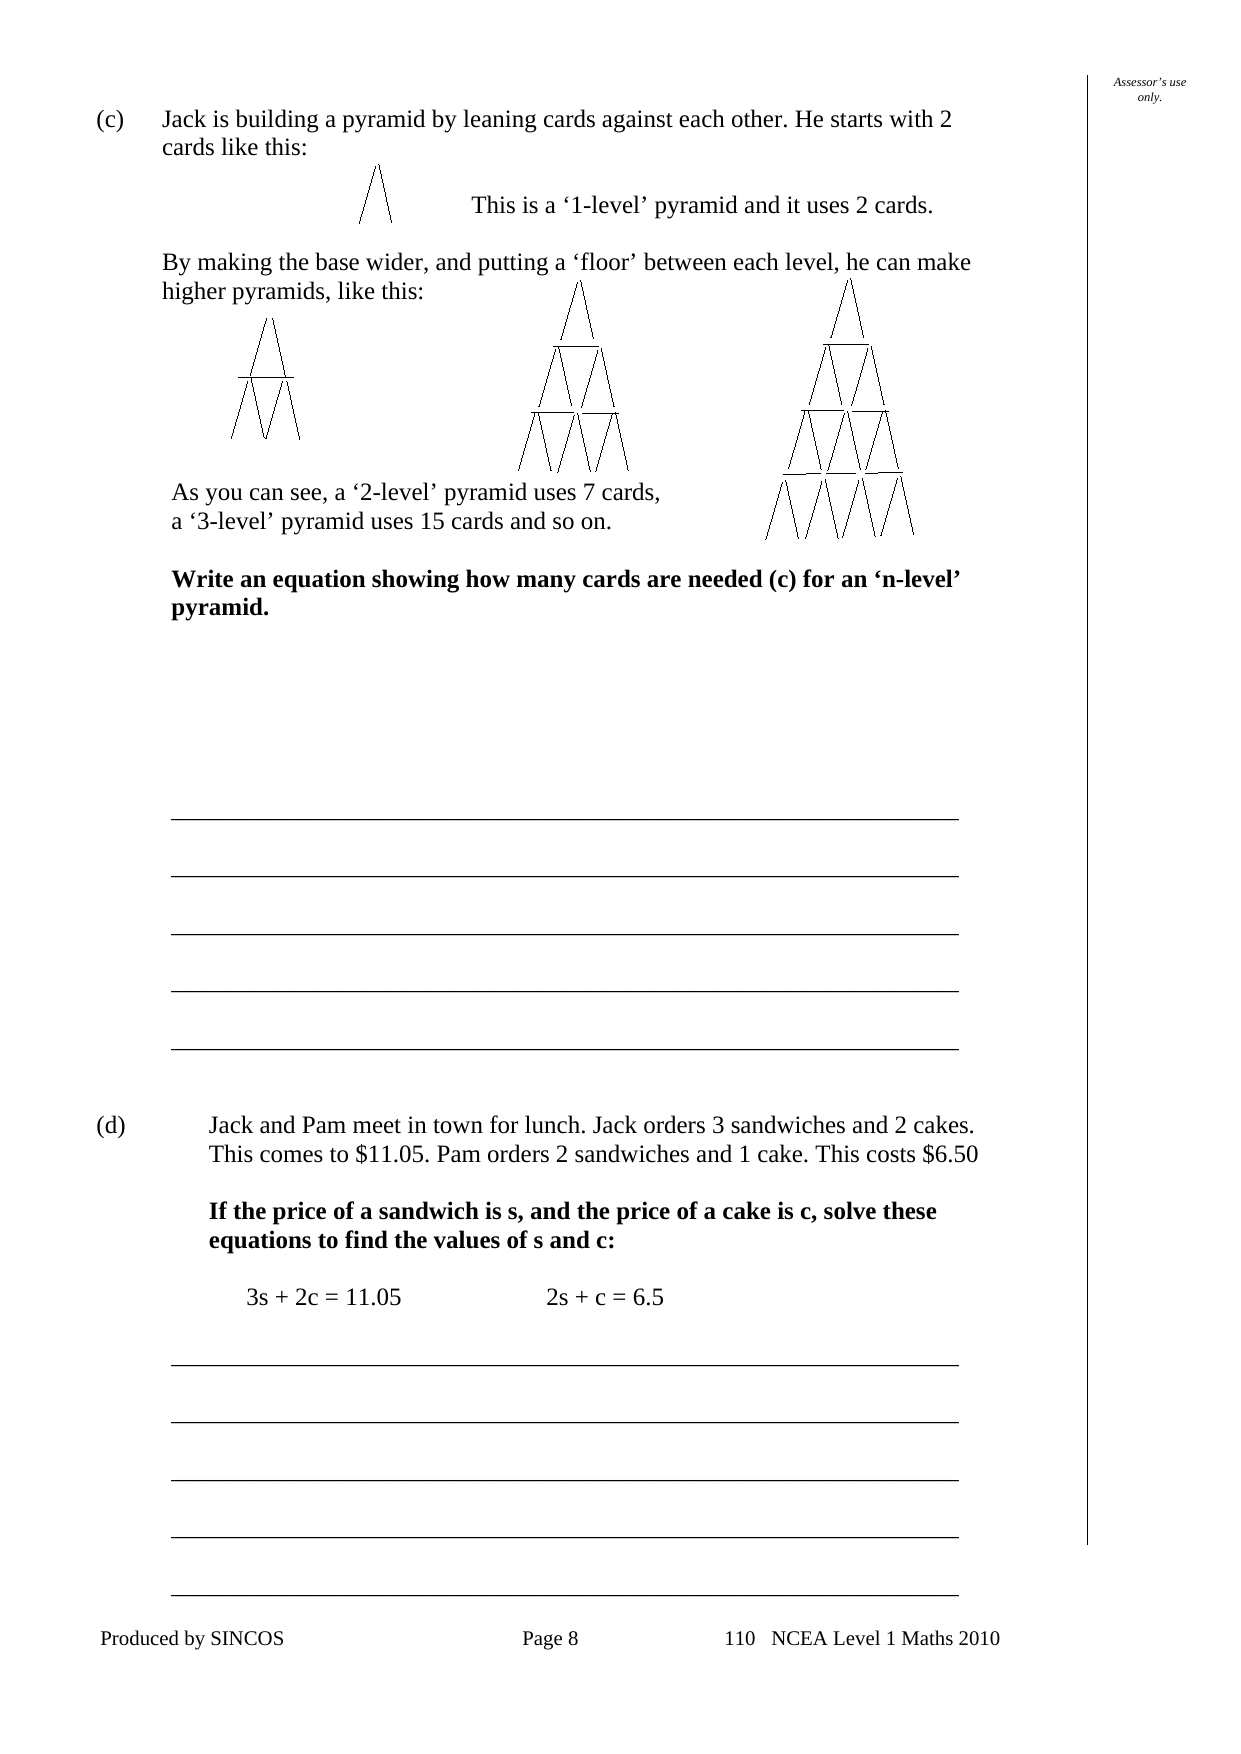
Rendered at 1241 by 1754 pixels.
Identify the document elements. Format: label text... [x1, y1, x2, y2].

text _______________________________________________________________ [96, 1397, 1004, 1426]
text By making the base wider, and putting a ‘floor’ between each level, he can make higher pyramids, like this: [162, 247, 1004, 305]
text If the price of a sandwich is s, and the price of a cake is c, solve these equations to find the values of s and c: [209, 1196, 1004, 1254]
text _______________________________________________________________ [96, 966, 1004, 995]
text _______________________________________________________________ [96, 1570, 1004, 1599]
text _______________________________________________________________ [96, 909, 1004, 937]
text _______________________________________________________________ [96, 1024, 1004, 1052]
list Jack is building a pyramid by leaning cards against each other. He starts with 2 cards like this: [96, 104, 1004, 161]
text _______________________________________________________________ [96, 1484, 1004, 1541]
text _______________________________________________________________ [96, 1455, 1004, 1484]
text _______________________________________________________________ [96, 851, 1004, 880]
text This is a ‘1-level’ pyramid and it uses 2 cards. [396, 190, 1004, 219]
text _______________________________________________________________ [96, 1311, 1004, 1369]
text As you can see, a ‘2-level’ pyramid uses 7 cards, [96, 477, 1004, 506]
text a ‘3-level’ pyramid uses 15 cards and so on. [96, 506, 1004, 535]
text (d) Jack and Pam meet in town for lunch. Jack orders 3 sandwiches and 2 cakes. This comes to $11.05. Pam orders 2 sandwiches and 1 cake. This costs $6.50 [96, 1110, 1004, 1167]
text Write an equation showing how many cards are needed (c) for an ‘n-level’ pyramid. [171, 564, 1004, 621]
text _______________________________________________________________ [171, 794, 1004, 822]
text 3s + 2c = 11.05 2s + c = 6.5 [96, 1282, 1004, 1311]
